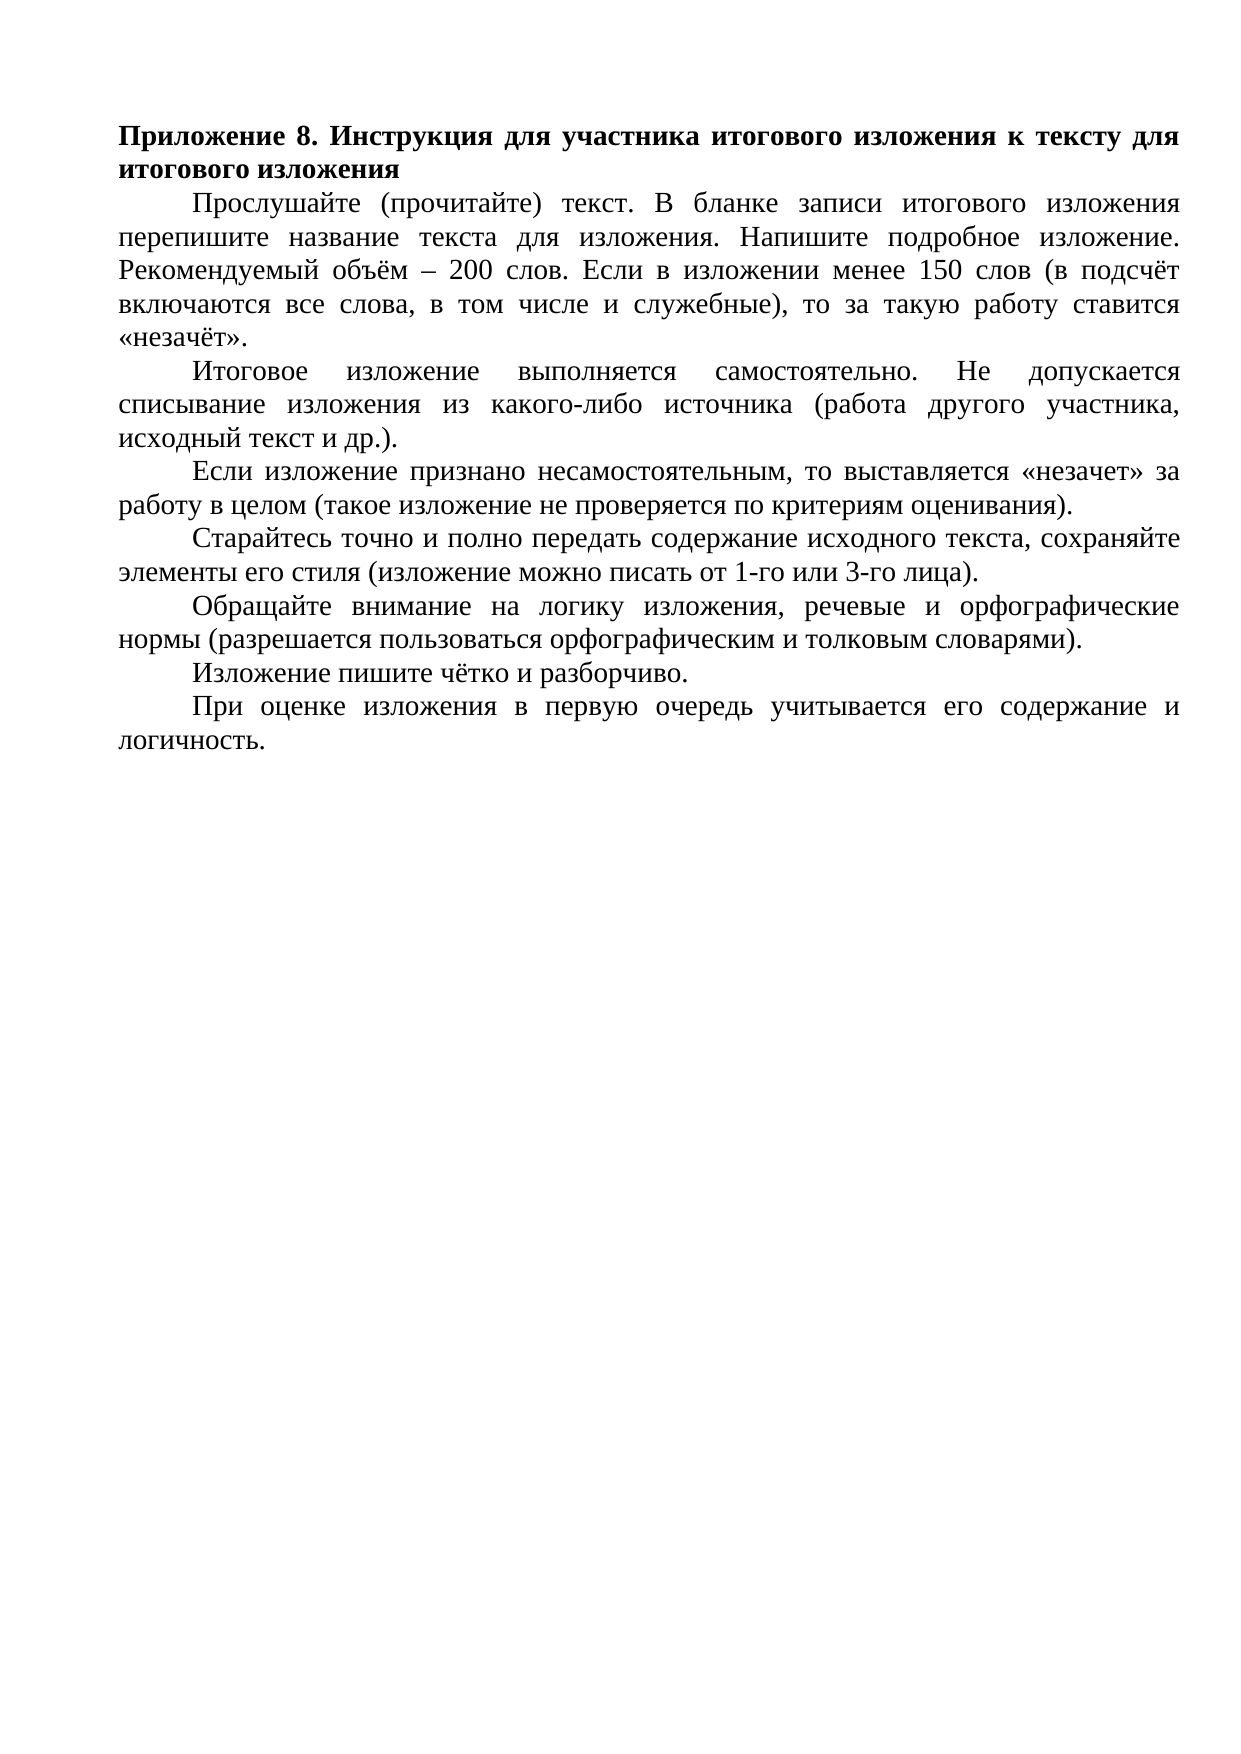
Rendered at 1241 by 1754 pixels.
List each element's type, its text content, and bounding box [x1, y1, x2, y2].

text Приложение 8. Инструкция для участника итогового изложения к тексту для итогового изложения [118, 118, 1181, 185]
text Обращайте внимание на логику изложения, речевые и орфографические нормы (разрешается пользоваться орфографическим и толковым словарями). [118, 588, 1181, 655]
text Старайтесь точно и полно передать содержание исходного текста, сохраняйте элементы его стиля (изложение можно писать от 1-го или 3-го лица). [118, 521, 1181, 588]
text При оценке изложения в первую очередь учитывается его содержание и логичность. [118, 688, 1181, 755]
text Прослушайте (прочитайте) текст. В бланке записи итогового изложения перепишите название текста для изложения. Напишите подробное изложение. Рекомендуемый объём – 200 слов. Если в изложении менее 150 слов (в подсчёт включаются все слова, в том числе и служебные), то за такую работу ставится «незачёт». [118, 185, 1181, 353]
text Если изложение признано несамостоятельным, то выставляется «незачет» за работу в целом (такое изложение не проверяется по критериям оценивания). [118, 453, 1181, 521]
text Изложение пишите чётко и разборчиво. [118, 655, 1181, 688]
text Итоговое изложение выполняется самостоятельно. Не допускается списывание изложения из какого-либо источника (работа другого участника, исходный текст и др.). [118, 353, 1181, 453]
